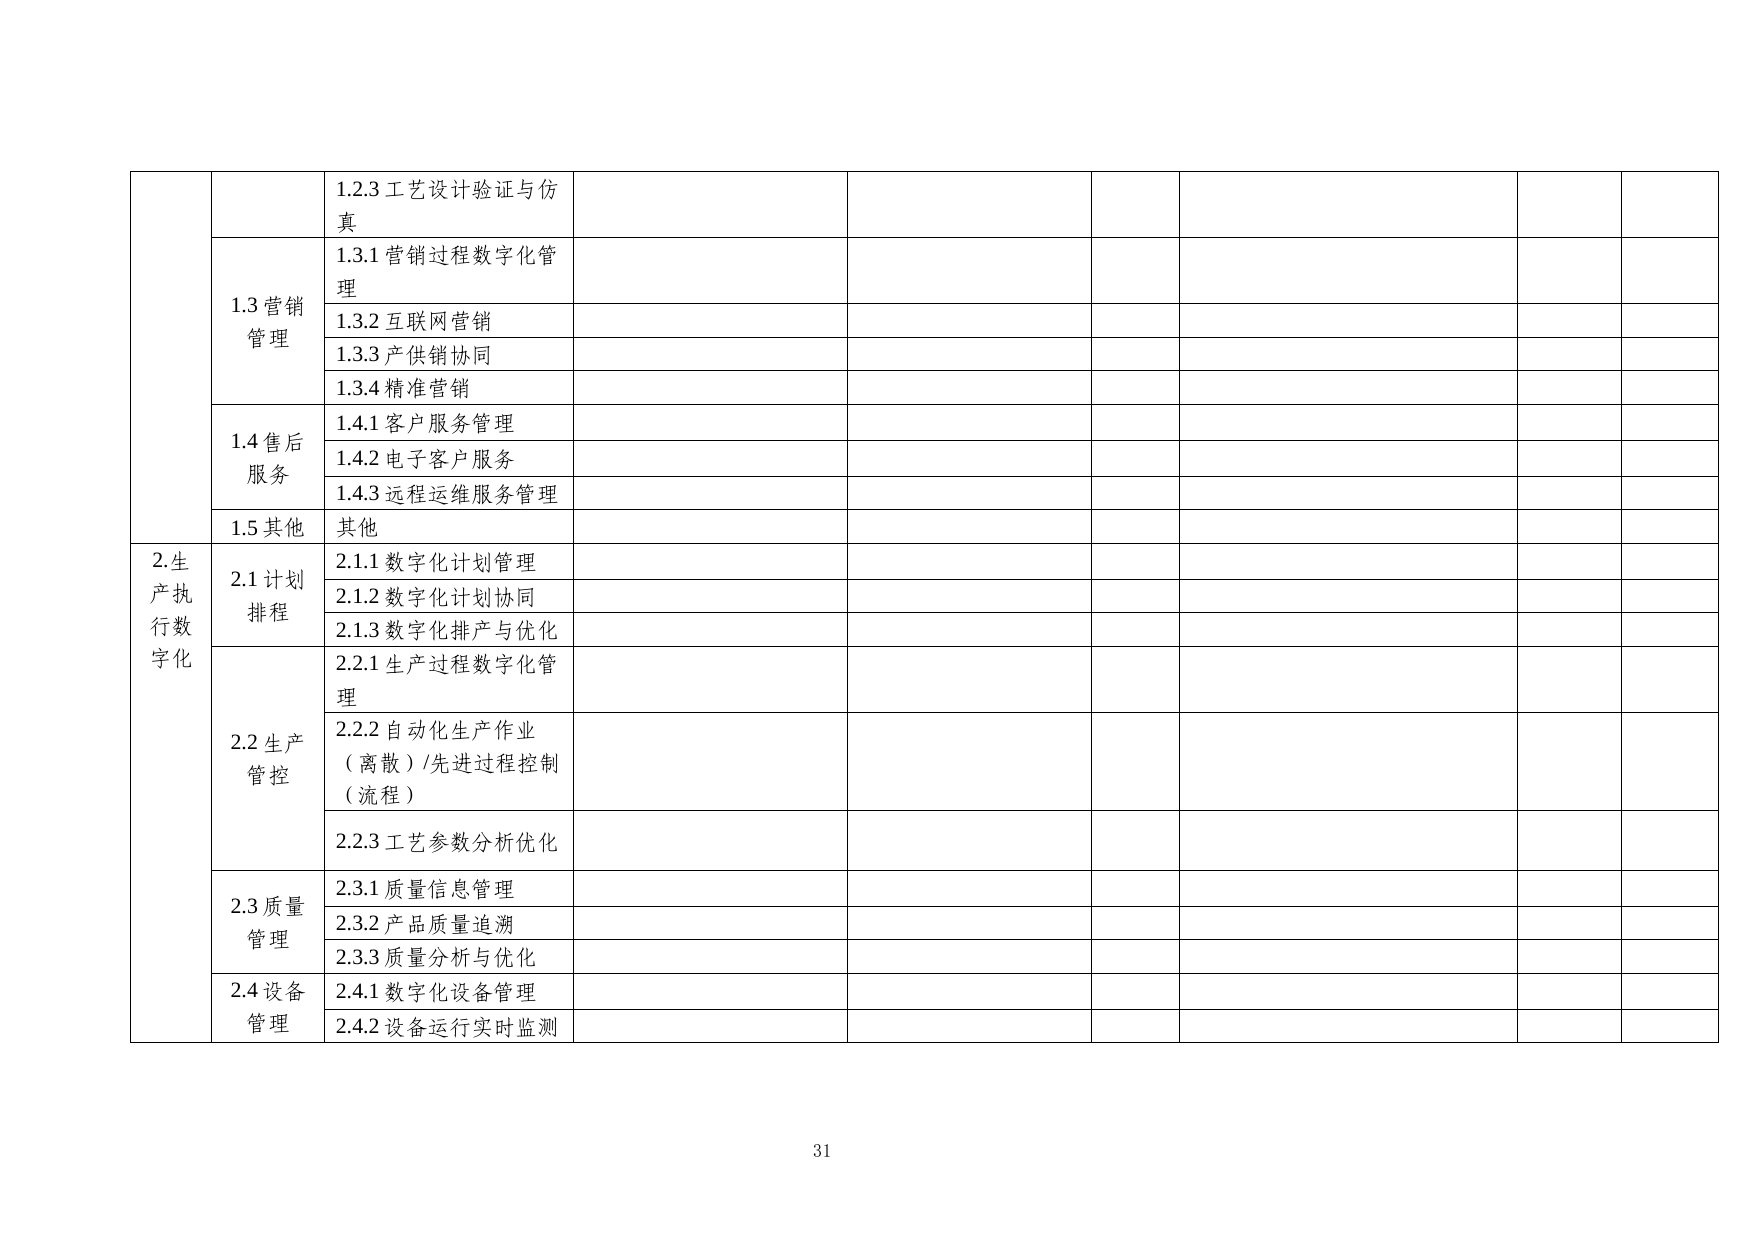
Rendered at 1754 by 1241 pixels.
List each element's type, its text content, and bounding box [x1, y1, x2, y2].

table_cell [1180, 544, 1517, 578]
table_cell 1.3.3产供销协同 [325, 338, 573, 370]
table_cell [1518, 172, 1621, 237]
table_cell [1180, 713, 1517, 810]
table_cell [574, 613, 847, 646]
table_cell [1622, 647, 1718, 712]
table_cell [1092, 811, 1179, 869]
table_cell [1518, 647, 1621, 712]
table_cell [848, 238, 1091, 303]
table_cell [574, 871, 847, 906]
table_cell [574, 510, 847, 543]
table_cell [1622, 172, 1718, 237]
table_cell [1622, 907, 1718, 939]
table_cell [574, 338, 847, 370]
table_cell [848, 441, 1091, 476]
table_cell 2.2.1生产过程数字化管理 [325, 647, 573, 712]
table_cell [848, 613, 1091, 646]
table_cell [1180, 580, 1517, 612]
table_cell [1518, 974, 1621, 1008]
table_cell [1092, 238, 1179, 303]
table_cell [1092, 871, 1179, 906]
table_cell [1092, 371, 1179, 404]
table_cell [848, 1010, 1091, 1042]
table_cell [574, 907, 847, 939]
table_cell [848, 510, 1091, 543]
table_cell [1622, 1010, 1718, 1042]
table_cell [1518, 544, 1621, 578]
table_cell [1518, 907, 1621, 939]
table_cell [1518, 713, 1621, 810]
table_cell 1.4.2电子客户服务 [325, 441, 573, 476]
table_cell [574, 304, 847, 337]
table_cell [848, 647, 1091, 712]
table_cell [848, 172, 1091, 237]
table_cell [574, 441, 847, 476]
table_cell [1180, 172, 1517, 237]
table_cell [1180, 871, 1517, 906]
table_cell [848, 811, 1091, 869]
table_cell [574, 238, 847, 303]
table_cell [1180, 940, 1517, 973]
table_cell [1092, 441, 1179, 476]
table_cell [1518, 338, 1621, 370]
table_cell [1092, 510, 1179, 543]
table_cell 其他 [325, 510, 573, 543]
table_cell [574, 811, 847, 869]
table_cell [848, 304, 1091, 337]
table_cell 2.1.2数字化计划协同 [325, 580, 573, 612]
table_cell [848, 338, 1091, 370]
table_cell [1622, 871, 1718, 906]
table_cell [1092, 907, 1179, 939]
table_cell [1518, 304, 1621, 337]
table_cell [574, 940, 847, 973]
table_cell 1.4售后服务 [212, 405, 324, 509]
table_cell [1518, 613, 1621, 646]
table_cell [1622, 238, 1718, 303]
table_cell 1.3.1营销过程数字化管理 [325, 238, 573, 303]
table_cell [574, 371, 847, 404]
table_cell [1092, 477, 1179, 509]
table_cell [1180, 405, 1517, 439]
table_cell [848, 871, 1091, 906]
table_cell 2.3.3质量分析与优化 [325, 940, 573, 973]
table_cell [1180, 647, 1517, 712]
table_cell [1622, 477, 1718, 509]
table_cell 2.1计划排程 [212, 544, 324, 646]
table_cell [1180, 304, 1517, 337]
table_cell [1622, 544, 1718, 578]
table_cell [1092, 580, 1179, 612]
table_cell [1180, 238, 1517, 303]
table_cell 2.1.1数字化计划管理 [325, 544, 573, 578]
table_cell [1092, 613, 1179, 646]
table_cell [1180, 477, 1517, 509]
table_cell [1092, 713, 1179, 810]
table_cell [1622, 713, 1718, 810]
table_cell 2.4.1数字化设备管理 [325, 974, 573, 1008]
table_cell 1.5其他 [212, 510, 324, 543]
table_cell 2.4.2设备运行实时监测 [325, 1010, 573, 1042]
table_cell 1.3.2互联网营销 [325, 304, 573, 337]
table_cell [1518, 405, 1621, 439]
table_cell [574, 405, 847, 439]
table_cell 2.2.2自动化生产作业（离散）/先进过程控制（流程） [325, 713, 573, 810]
table_cell [1092, 338, 1179, 370]
table_cell [1622, 338, 1718, 370]
table_cell [574, 580, 847, 612]
table_cell [848, 477, 1091, 509]
table_cell [848, 405, 1091, 439]
table_cell [1622, 940, 1718, 973]
table_cell [574, 974, 847, 1008]
table_cell [1180, 974, 1517, 1008]
table_cell [1092, 940, 1179, 973]
table_cell [1180, 811, 1517, 869]
table_cell [848, 940, 1091, 973]
table_cell [1092, 647, 1179, 712]
table_cell 1.3.4精准营销 [325, 371, 573, 404]
table_cell [848, 371, 1091, 404]
table_cell [1622, 441, 1718, 476]
table_cell [574, 1010, 847, 1042]
table_cell [1622, 580, 1718, 612]
table_cell 2.3.2产品质量追溯 [325, 907, 573, 939]
table_cell [1518, 371, 1621, 404]
table_cell [1518, 441, 1621, 476]
table_cell [1622, 613, 1718, 646]
table_cell [1518, 477, 1621, 509]
table_cell [1180, 371, 1517, 404]
table_cell [848, 713, 1091, 810]
table_cell [848, 544, 1091, 578]
table_cell 1.2.3工艺设计验证与仿真 [325, 172, 573, 237]
table_cell [1180, 441, 1517, 476]
table_cell 2.1.3数字化排产与优化 [325, 613, 573, 646]
table_cell 2.生产执行数字化 [131, 544, 211, 1042]
table_cell [1180, 613, 1517, 646]
table_cell 2.2生产管控 [212, 647, 324, 869]
table_cell [1622, 510, 1718, 543]
table_cell [848, 974, 1091, 1008]
table_cell [1180, 1010, 1517, 1042]
table_cell [1180, 338, 1517, 370]
table_cell 1.4.3远程运维服务管理 [325, 477, 573, 509]
table_cell [1622, 974, 1718, 1008]
table_cell [1518, 1010, 1621, 1042]
table_cell [574, 172, 847, 237]
table_cell [1092, 974, 1179, 1008]
table_cell [574, 544, 847, 578]
table_cell [848, 580, 1091, 612]
table_cell [1622, 405, 1718, 439]
table_cell [1180, 907, 1517, 939]
table_cell [848, 907, 1091, 939]
table_cell [1622, 304, 1718, 337]
table_cell 1.3营销管理 [212, 238, 324, 404]
table_cell [1092, 1010, 1179, 1042]
table_cell [1092, 304, 1179, 337]
table_cell [1518, 811, 1621, 869]
table_cell [1180, 510, 1517, 543]
table_cell [574, 647, 847, 712]
table_cell [1518, 871, 1621, 906]
table_cell [1518, 940, 1621, 973]
table_cell [574, 477, 847, 509]
table_cell 2.3质量管理 [212, 871, 324, 973]
table_cell 2.2.3工艺参数分析优化 [325, 811, 573, 869]
table_cell [1518, 580, 1621, 612]
table_cell [1092, 544, 1179, 578]
table_cell [1518, 510, 1621, 543]
table_cell [574, 713, 847, 810]
table_cell 1.4.1客户服务管理 [325, 405, 573, 439]
table_cell [1092, 172, 1179, 237]
table_cell [1622, 371, 1718, 404]
table_cell [1518, 238, 1621, 303]
table_cell 2.3.1质量信息管理 [325, 871, 573, 906]
table_cell [1092, 405, 1179, 439]
table_cell [1622, 811, 1718, 869]
table_cell 2.4设备管理 [212, 974, 324, 1042]
